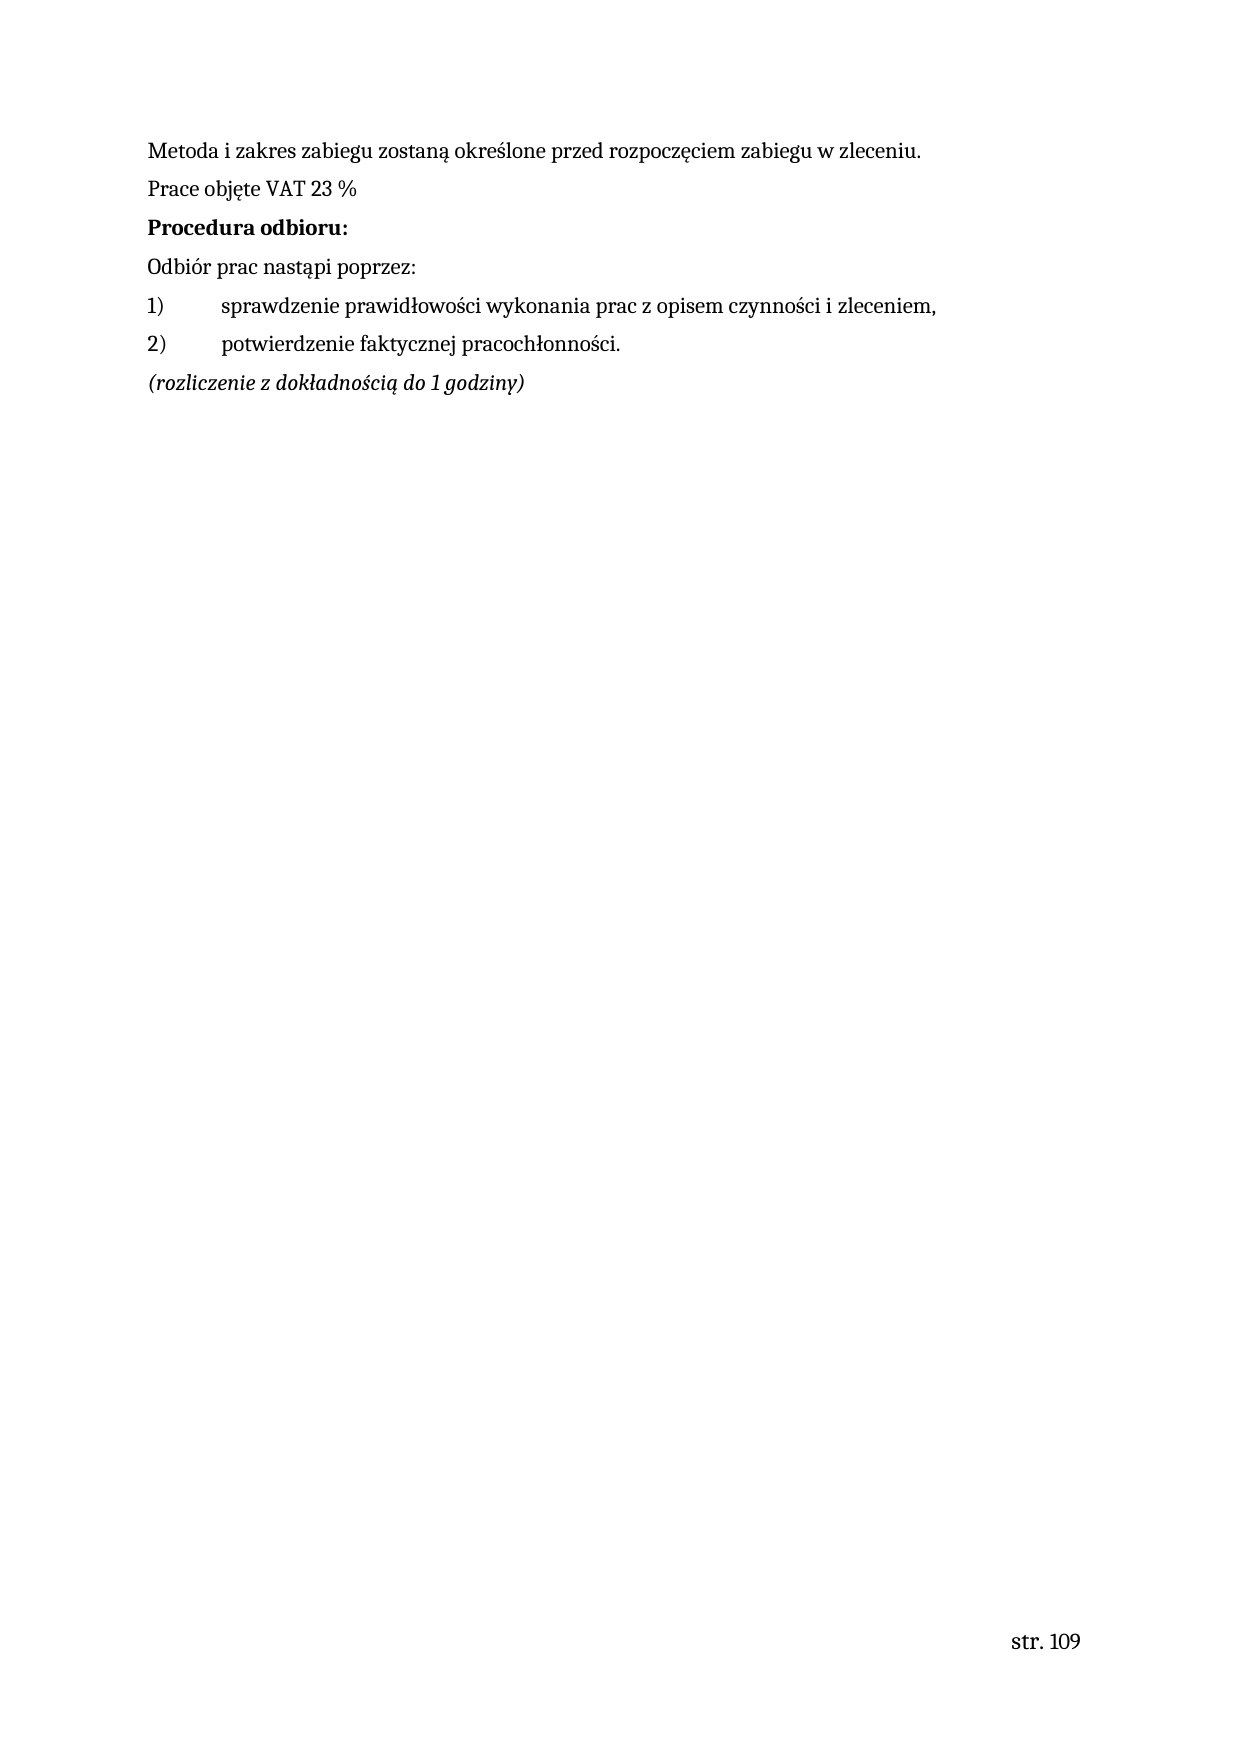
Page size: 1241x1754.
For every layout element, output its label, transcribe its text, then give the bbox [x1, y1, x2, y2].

list potwierdzenie faktycznej pracochłonności. [147, 331, 1119, 357]
list sprawdzenie prawidłowości wykonania prac z opisem czynności i zleceniem, [147, 292, 1119, 319]
text (rozliczenie z dokładnością do 1 godziny) [147, 370, 1119, 396]
subtitle Procedura odbioru: [147, 214, 1119, 241]
text Metoda i zakres zabiegu zostaną określone przed rozpoczęciem zabiegu w zleceniu. Prace objęte VAT 23 % [147, 137, 963, 202]
text Odbiór prac nastąpi poprzez: [147, 254, 1119, 280]
